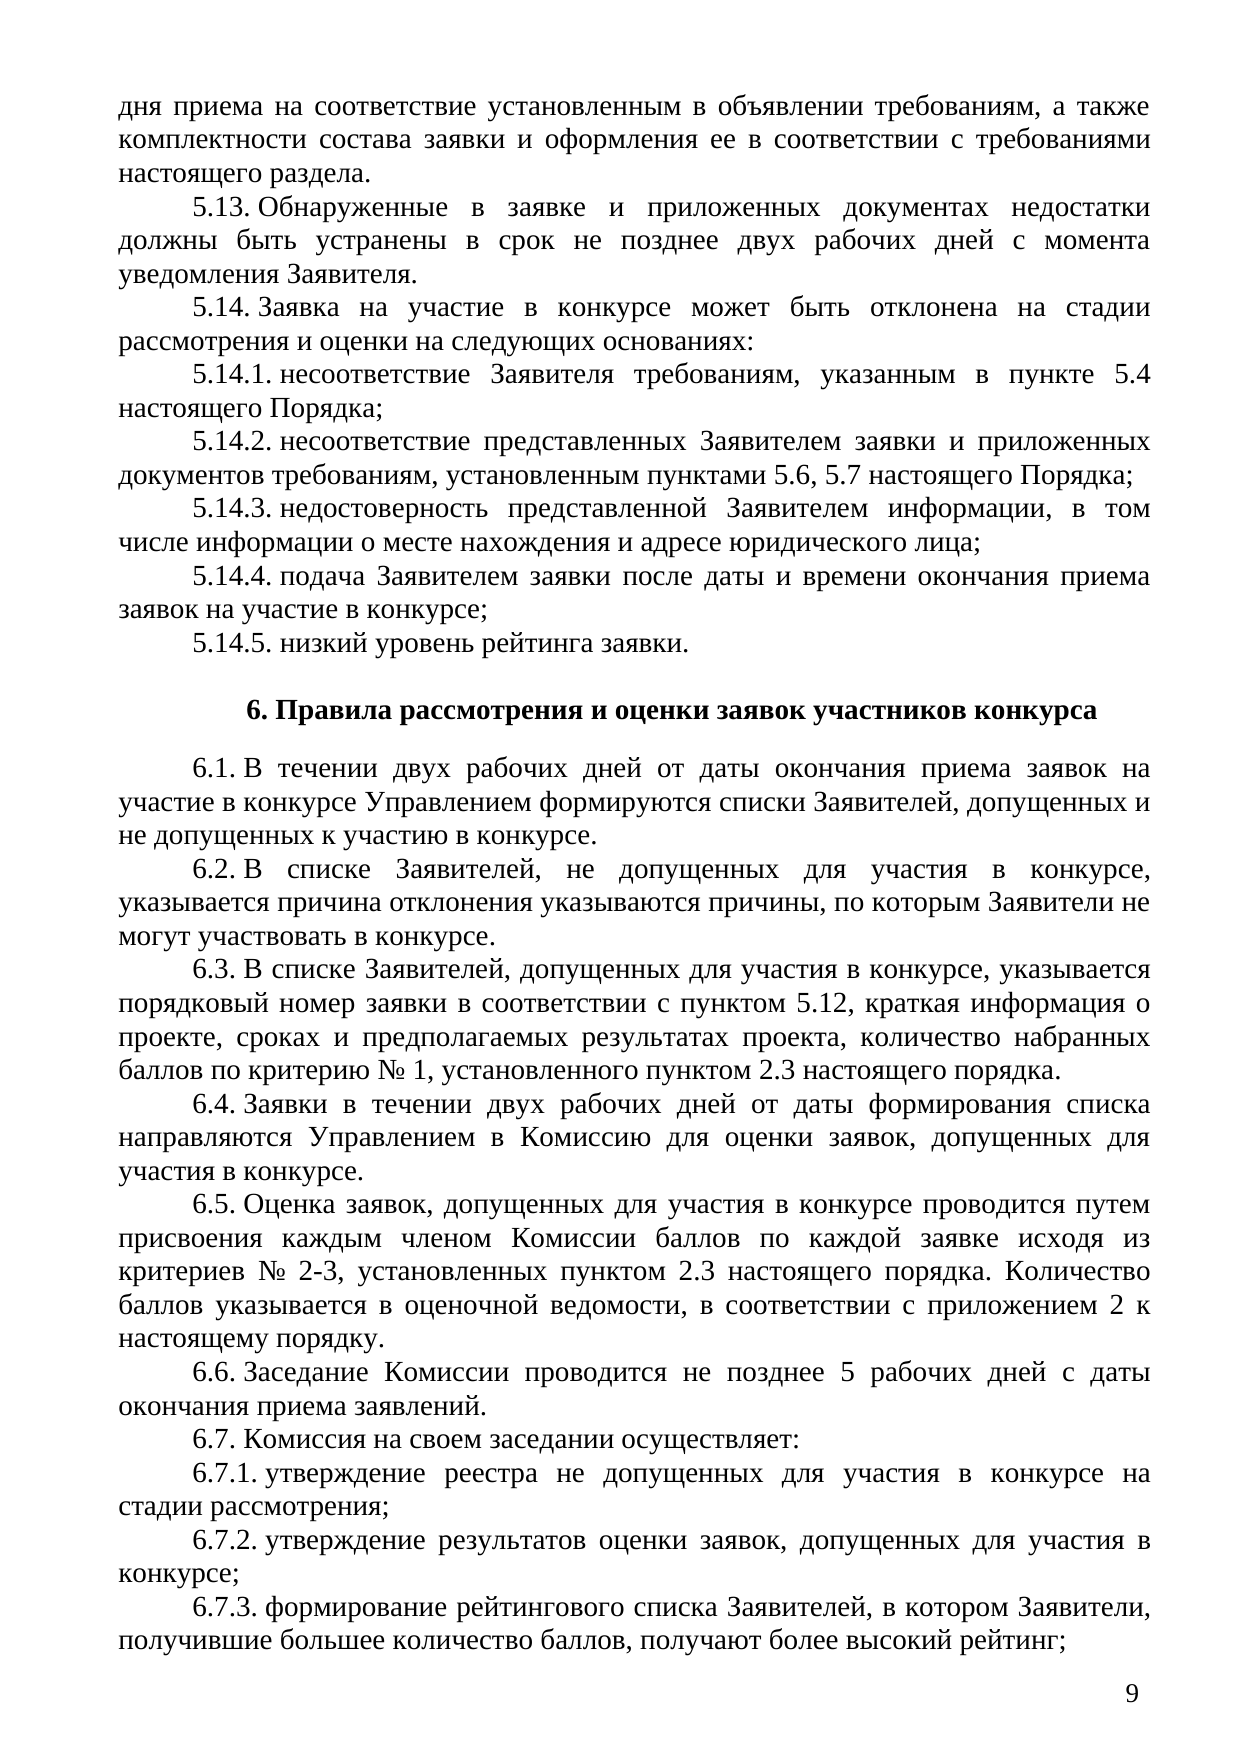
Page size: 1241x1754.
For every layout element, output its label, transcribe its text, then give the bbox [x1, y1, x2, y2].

list Обнаруженные в заявке и приложенных документах недостатки должны быть устранены в срок не позднее двух рабочих дней с момента уведомления Заявителя. [118, 189, 1152, 290]
list Заседание Комиссии проводится не позднее 5 рабочих дней с даты окончания приема заявлений. [118, 1355, 1152, 1422]
list В течении двух рабочих дней от даты окончания приема заявок на участие в конкурсе Управлением формируются списки Заявителей, допущенных и не допущенных к участию в конкурсе. [118, 751, 1152, 852]
list Заявка на участие в конкурсе может быть отклонена на стадии рассмотрения и оценки на следующих основаниях: [118, 290, 1152, 357]
list Заявки в течении двух рабочих дней от даты формирования списка направляются Управлением в Комиссию для оценки заявок, допущенных для участия в конкурсе. [118, 1086, 1152, 1187]
list Правила рассмотрения и оценки заявок участников конкурса [118, 692, 1152, 726]
list утверждение результатов оценки заявок, допущенных для участия в конкурсе; [118, 1522, 1152, 1589]
list подача Заявителем заявки после даты и времени окончания приема заявок на участие в конкурсе; [118, 558, 1152, 625]
list формирование рейтингового списка Заявителей, в котором Заявители, получившие большее количество баллов, получают более высокий рейтинг; [118, 1589, 1152, 1657]
list низкий уровень рейтинга заявки. [118, 625, 1152, 659]
list В списке Заявителей, не допущенных для участия в конкурсе, указывается причина отклонения указываются причины, по которым Заявители не могут участвовать в конкурсе. [118, 852, 1152, 952]
list несоответствие представленных Заявителем заявки и приложенных документов требованиям, установленным пунктами 5.6, 5.7 настоящего Порядка; [118, 424, 1152, 491]
list утверждение реестра не допущенных для участия в конкурсе на стадии рассмотрения; [118, 1455, 1152, 1522]
list В списке Заявителей, допущенных для участия в конкурсе, указывается порядковый номер заявки в соответствии с пунктом 5.12, краткая информация о проекте, сроках и предполагаемых результатах проекта, количество набранных баллов по критерию № 1, установленного пунктом 2.3 настоящего порядка. [118, 952, 1152, 1086]
list Оценка заявок, допущенных для участия в конкурсе проводится путем присвоения каждым членом Комиссии баллов по каждой заявке исходя из критериев № 2-3, установленных пунктом 2.3 настоящего порядка. Количество баллов указывается в оценочной ведомости, в соответствии с приложением 2 к настоящему порядку. [118, 1187, 1152, 1355]
list Комиссия на своем заседании осуществляет: [118, 1422, 1152, 1455]
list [118, 89, 1152, 189]
list несоответствие Заявителя требованиям, указанным в пункте 5.4 настоящего Порядка; [118, 357, 1152, 424]
list недостоверность представленной Заявителем информации, в том числе информации о месте нахождения и адресе юридического лица; [118, 491, 1152, 558]
